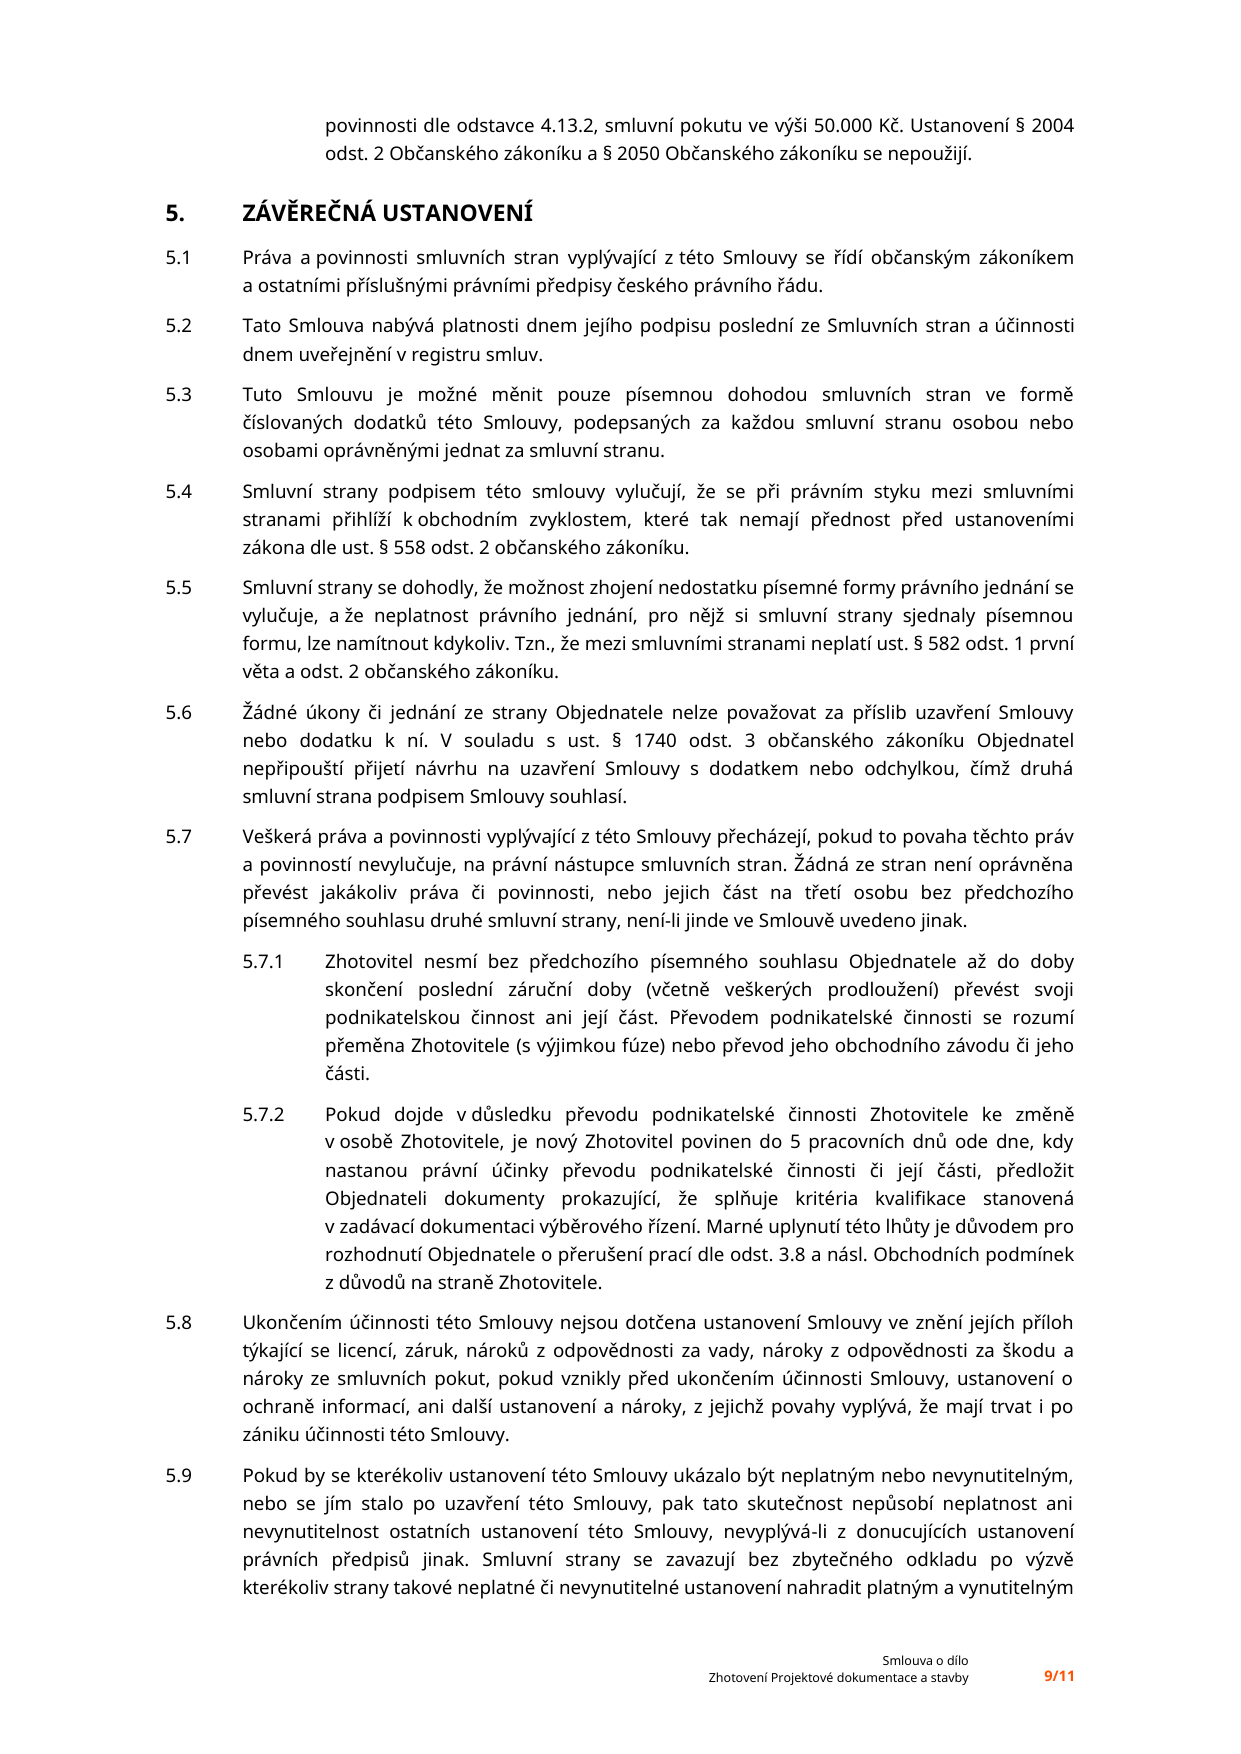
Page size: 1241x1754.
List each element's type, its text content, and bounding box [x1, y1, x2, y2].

text Smluvní strany se dohodly, že možnost zhojení nedostatku písemné formy právního jednání se vylučuje, a že neplatnost právního jednání, pro nějž si smluvní strany sjednaly písemnou formu, lze namítnout kdykoliv. Tzn., že mezi smluvními stranami neplatí ust. § 582 odst. 1 první věta a odst. 2 občanského zákoníku. [165, 574, 1075, 684]
text Smluvní strany podpisem této smlouvy vylučují, že se při právním styku mezi smluvními stranami přihlíží k obchodním zvyklostem, které tak nemají přednost před ustanoveními zákona dle ust. § 558 odst. 2 občanského zákoníku. [165, 478, 1075, 559]
list Zhotovitel nesmí bez předchozího písemného souhlasu Objednatele až do doby skončení poslední záruční doby (včetně veškerých prodloužení) převést svoji podnikatelskou činnost ani její část. Převodem podnikatelské činnosti se rozumí přeměna Zhotovitele (s výjimkou fúze) nebo převod jeho obchodního závodu či jeho části. [242, 948, 1075, 1086]
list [242, 112, 1075, 166]
list Pokud dojde v důsledku převodu podnikatelské činnosti Zhotovitele ke změně v osobě Zhotovitele, je nový Zhotovitel povinen do 5 pracovních dnů ode dne, kdy nastanou právní účinky převodu podnikatelské činnosti či její části, předložit Objednateli dokumenty prokazující, že splňuje kritéria kvalifikace stanovená v zadávací dokumentaci výběrového řízení. Marné uplynutí této lhůty je důvodem pro rozhodnutí Objednatele o přerušení prací dle odst. 3.8 a násl. Obchodních podmínek z důvodů na straně Zhotovitele. [242, 1101, 1075, 1294]
list Veškerá práva a povinnosti vyplývající z této Smlouvy přecházejí, pokud to povaha těchto práv a povinností nevylučuje, na právní nástupce smluvních stran. Žádná ze stran není oprávněna převést jakákoliv práva či povinnosti, nebo jejich část na třetí osobu bez předchozího písemného souhlasu druhé smluvní strany, není-li jinde ve Smlouvě uvedeno jinak. [165, 824, 1075, 933]
text Tuto Smlouvu je možné měnit pouze písemnou dohodou smluvních stran ve formě číslovaných dodatků této Smlouvy, podepsaných za každou smluvní stranu osobou nebo osobami oprávněnými jednat za smluvní stranu. [165, 381, 1075, 463]
text ZÁVĚREČNÁ USTANOVENÍ [165, 197, 1075, 229]
text Práva a povinnosti smluvních stran vyplývající z této Smlouvy se řídí občanským zákoníkem a ostatními příslušnými právními předpisy českého právního řádu. [165, 244, 1075, 298]
text Tato Smlouva nabývá platnosti dnem jejího podpisu poslední ze Smluvních stran a účinnosti dnem uveřejnění v registru smluv. [165, 313, 1075, 366]
text Žádné úkony či jednání ze strany Objednatele nelze považovat za příslib uzavření Smlouvy nebo dodatku k ní. V souladu s ust. § 1740 odst. 3 občanského zákoníku Objednatel nepřipouští přijetí návrhu na uzavření Smlouvy s dodatkem nebo odchylkou, čímž druhá smluvní strana podpisem Smlouvy souhlasí. [165, 699, 1075, 809]
text Ukončením účinnosti této Smlouvy nejsou dotčena ustanovení Smlouvy ve znění jejích příloh týkající se licencí, záruk, nároků z odpovědnosti za vady, nároky z odpovědnosti za škodu a nároky ze smluvních pokut, pokud vznikly před ukončením účinnosti Smlouvy, ustanovení o ochraně informací, ani další ustanovení a nároky, z jejichž povahy vyplývá, že mají trvat i po zániku účinnosti této Smlouvy. [165, 1309, 1075, 1447]
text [165, 1462, 1075, 1600]
